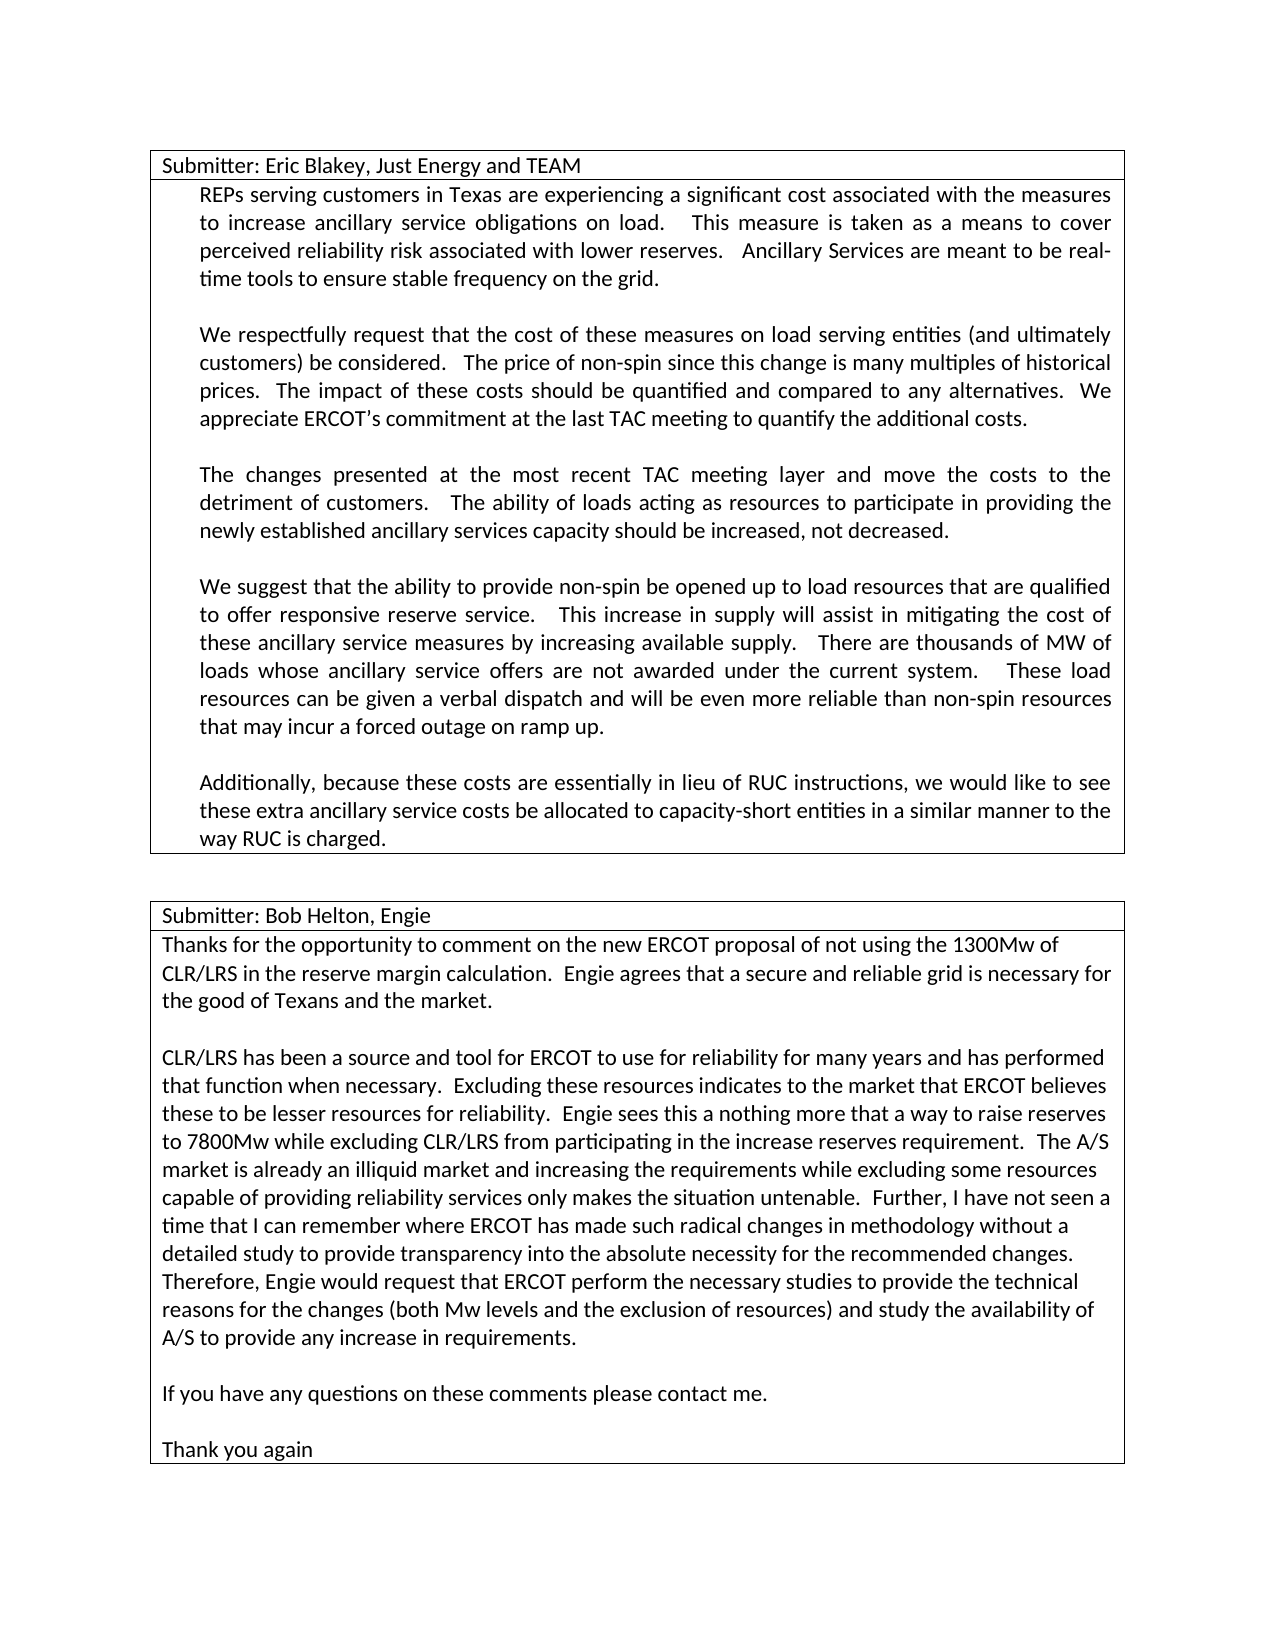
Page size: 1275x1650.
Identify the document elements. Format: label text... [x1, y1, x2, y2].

table_cell REPs serving customers in Texas are experiencing a significant cost associated with the measures to increase ancillary service obligations on load. This measure is taken as a means to cover perceived reliability risk associated with lower reserves. Ancillary Services are meant to be real-time tools to ensure stable frequency on the grid. We respectfully request that the cost of these measures on load serving entities (and ultimately customers) be considered. The price of non-spin since this change is many multiples of historical prices. The impact of these costs should be quantified and compared to any alternatives. We appreciate ERCOT’s commitment at the last TAC meeting to quantify the additional costs. The changes presented at the most recent TAC meeting layer and move the costs to the detriment of customers. The ability of loads acting as resources to participate in providing the newly established ancillary services capacity should be increased, not decreased. We suggest that the ability to provide non-spin be opened up to load resources that are qualified to offer responsive reserve service. This increase in supply will assist in mitigating the cost of these ancillary service measures by increasing available supply. There are thousands of MW of loads whose ancillary service offers are not awarded under the current system. These load resources can be given a verbal dispatch and will be even more reliable than non-spin resources that may incur a forced outage on ramp up. Additionally, because these costs are essentially in lieu of RUC instructions, we would like to see these extra ancillary service costs be allocated to capacity-short entities in a similar manner to the way RUC is charged. [151, 180, 1124, 853]
table_cell Submitter: Eric Blakey, Just Energy and TEAM [151, 151, 1124, 179]
table_cell Thanks for the opportunity to comment on the new ERCOT proposal of not using the 1300Mw of CLR/LRS in the reserve margin calculation. Engie agrees that a secure and reliable grid is necessary for the good of Texans and the market. CLR/LRS has been a source and tool for ERCOT to use for reliability for many years and has performed that function when necessary. Excluding these resources indicates to the market that ERCOT believes these to be lesser resources for reliability. Engie sees this a nothing more that a way to raise reserves to 7800Mw while excluding CLR/LRS from participating in the increase reserves requirement. The A/S market is already an illiquid market and increasing the requirements while excluding some resources capable of providing reliability services only makes the situation untenable. Further, I have not seen a time that I can remember where ERCOT has made such radical changes in methodology without a detailed study to provide transparency into the absolute necessity for the recommended changes. Therefore, Engie would request that ERCOT perform the necessary studies to provide the technical reasons for the changes (both Mw levels and the exclusion of resources) and study the availability of A/S to provide any increase in requirements. If you have any questions on these comments please contact me. Thank you again [151, 931, 1124, 1463]
table_header Submitter: Bob Helton, Engie [151, 902, 1124, 929]
